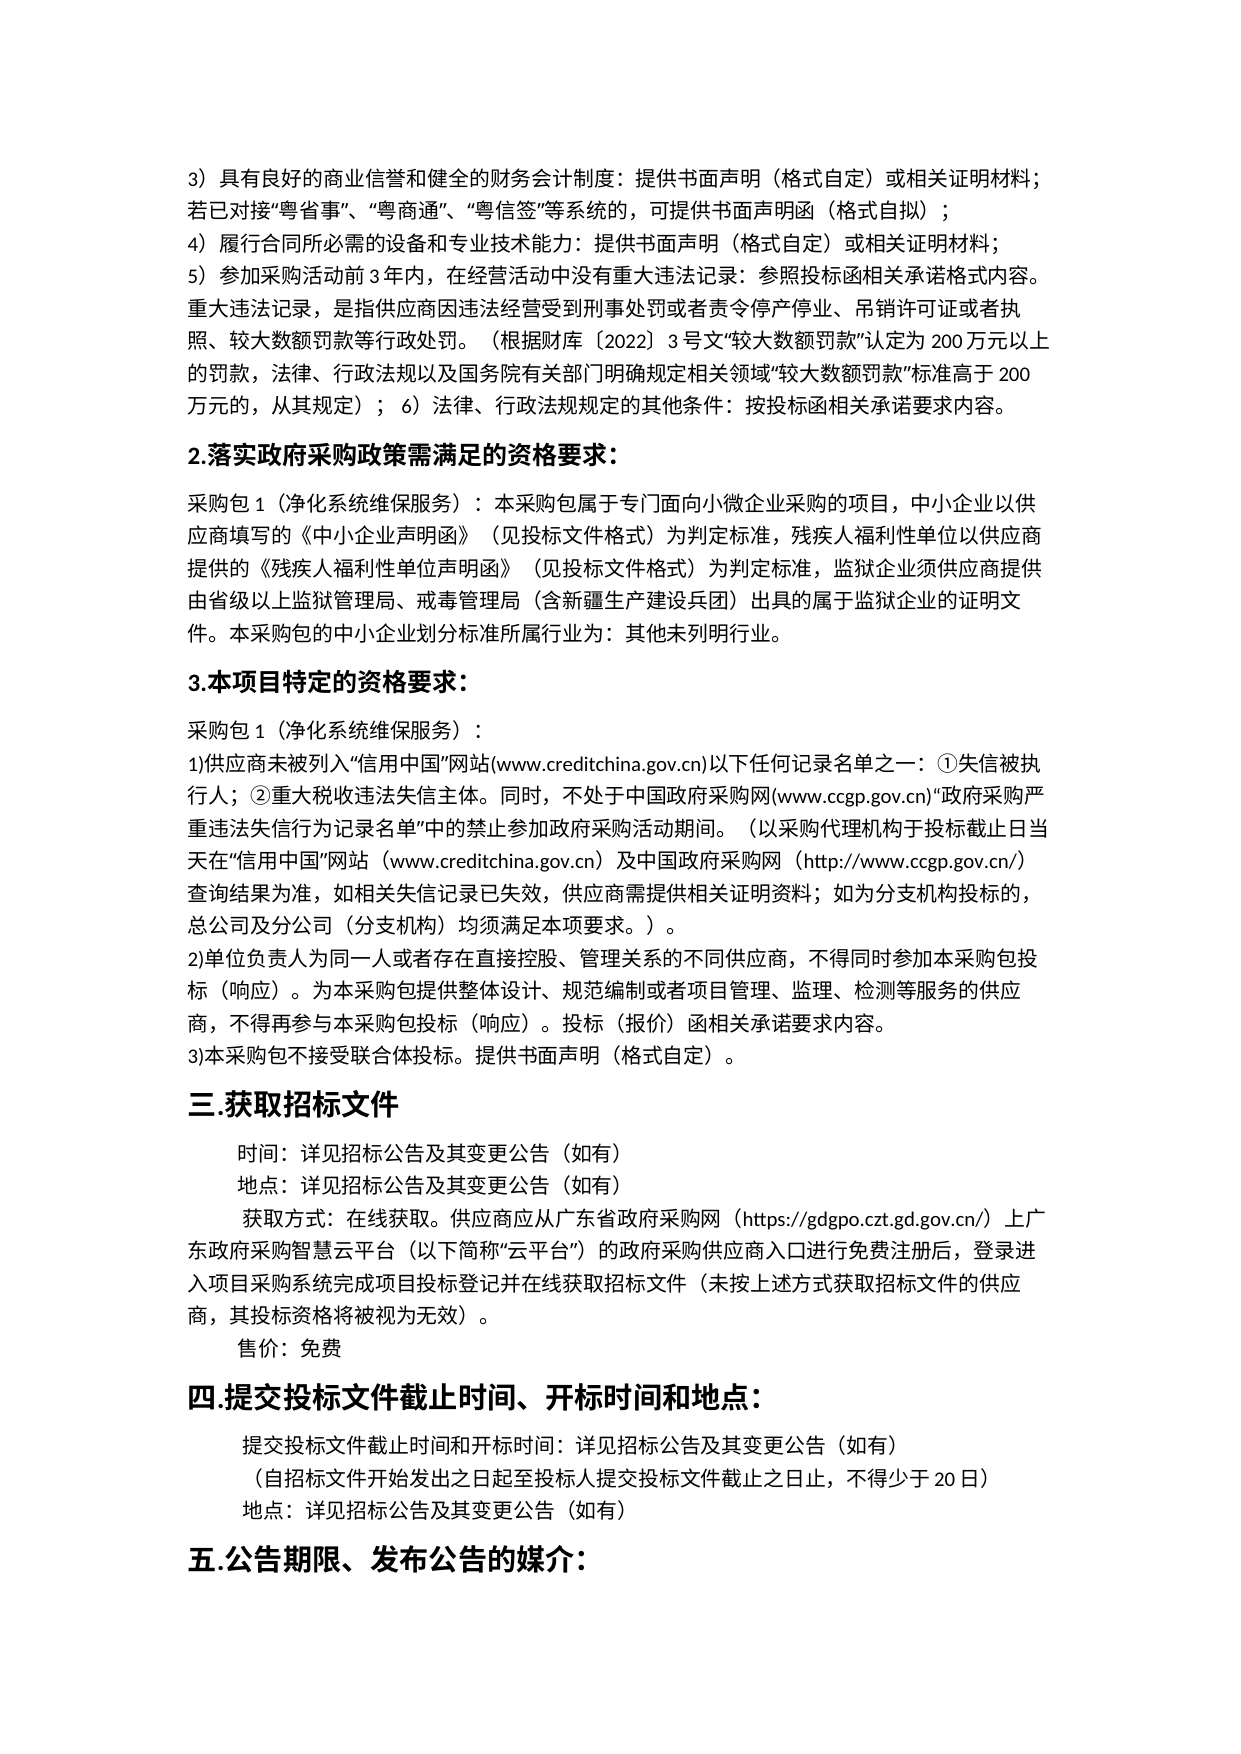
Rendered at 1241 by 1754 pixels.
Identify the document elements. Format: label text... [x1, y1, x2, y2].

text 时间：详见招标公告及其变更公告（如有） [187, 1137, 1053, 1169]
text 地点：详见招标公告及其变更公告（如有） [187, 1494, 1053, 1527]
text 获取方式：在线获取。供应商应从广东省政府采购网（https://gdgpo.czt.gd.gov.cn/）上广东政府采购智慧云平台（以下简称“云平台”）的政府采购供应商入口进行免费注册后，登录进入项目采购系统完成项目投标登记并在线获取招标文件（未按上述方式获取招标文件的供应商，其投标资格将被视为无效）。 [187, 1202, 1053, 1332]
text 地点：详见招标公告及其变更公告（如有） [187, 1169, 1053, 1202]
text 采购包1（净化系统维保服务）： [187, 714, 1053, 747]
text 3）具有良好的商业信誉和健全的财务会计制度：提供书面声明（格式自定）或相关证明材料；若已对接“粤省事”、“粤商通”、“粤信签”等系统的，可提供书面声明函（格式自拟）； [187, 162, 1053, 227]
text 3.本项目特定的资格要求： [187, 649, 1053, 714]
text 三.获取招标文件 [187, 1072, 1053, 1137]
text 1)供应商未被列入“信用中国”网站(www.creditchina.gov.cn)以下任何记录名单之一：①失信被执行人；②重大税收违法失信主体。同时，不处于中国政府采购网(www.ccgp.gov.cn)“政府采购严重违法失信行为记录名单”中的禁止参加政府采购活动期间。（以采购代理机构于投标截止日当天在“信用中国”网站（www.creditchina.gov.cn）及中国政府采购网（http://www.ccgp.gov.cn/）查询结果为准，如相关失信记录已失效，供应商需提供相关证明资料；如为分支机构投标的，总公司及分公司（分支机构）均须满足本项要求。）。 [187, 747, 1053, 942]
text 采购包1（净化系统维保服务）：本采购包属于专门面向小微企业采购的项目，中小企业以供应商填写的《中小企业声明函》（见投标文件格式）为判定标准，残疾人福利性单位以供应商提供的《残疾人福利性单位声明函》（见投标文件格式）为判定标准，监狱企业须供应商提供由省级以上监狱管理局、戒毒管理局（含新疆生产建设兵团）出具的属于监狱企业的证明文件。本采购包的中小企业划分标准所属行业为：其他未列明行业。 [187, 487, 1053, 649]
text 5）参加采购活动前3年内，在经营活动中没有重大违法记录：参照投标函相关承诺格式内容。重大违法记录，是指供应商因违法经营受到刑事处罚或者责令停产停业、吊销许可证或者执照、较大数额罚款等行政处罚。（根据财库〔2022〕3 号文“较大数额罚款”认定为200万元以上的罚款，法律、行政法规以及国务院有关部门明确规定相关领域“较大数额罚款”标准高于200万元的，从其规定）； 6）法律、行政法规规定的其他条件：按投标函相关承诺要求内容。 [187, 259, 1053, 422]
text 五.公告期限、发布公告的媒介： [187, 1527, 1053, 1592]
text 提交投标文件截止时间和开标时间：详见招标公告及其变更公告（如有） [187, 1429, 1053, 1462]
text 4）履行合同所必需的设备和专业技术能力：提供书面声明（格式自定）或相关证明材料； [187, 227, 1053, 259]
text 四.提交投标文件截止时间、开标时间和地点： [187, 1364, 1053, 1429]
text 2.落实政府采购政策需满足的资格要求： [187, 422, 1053, 487]
text （自招标文件开始发出之日起至投标人提交投标文件截止之日止，不得少于20日） [187, 1462, 1053, 1494]
text 售价：免费 [187, 1332, 1053, 1364]
text 3)本采购包不接受联合体投标。提供书面声明（格式自定）。 [187, 1039, 1053, 1072]
text 2)单位负责人为同一人或者存在直接控股、管理关系的不同供应商，不得同时参加本采购包投标（响应）。为本采购包提供整体设计、规范编制或者项目管理、监理、检测等服务的供应商，不得再参与本采购包投标（响应）。投标（报价）函相关承诺要求内容。 [187, 942, 1053, 1039]
